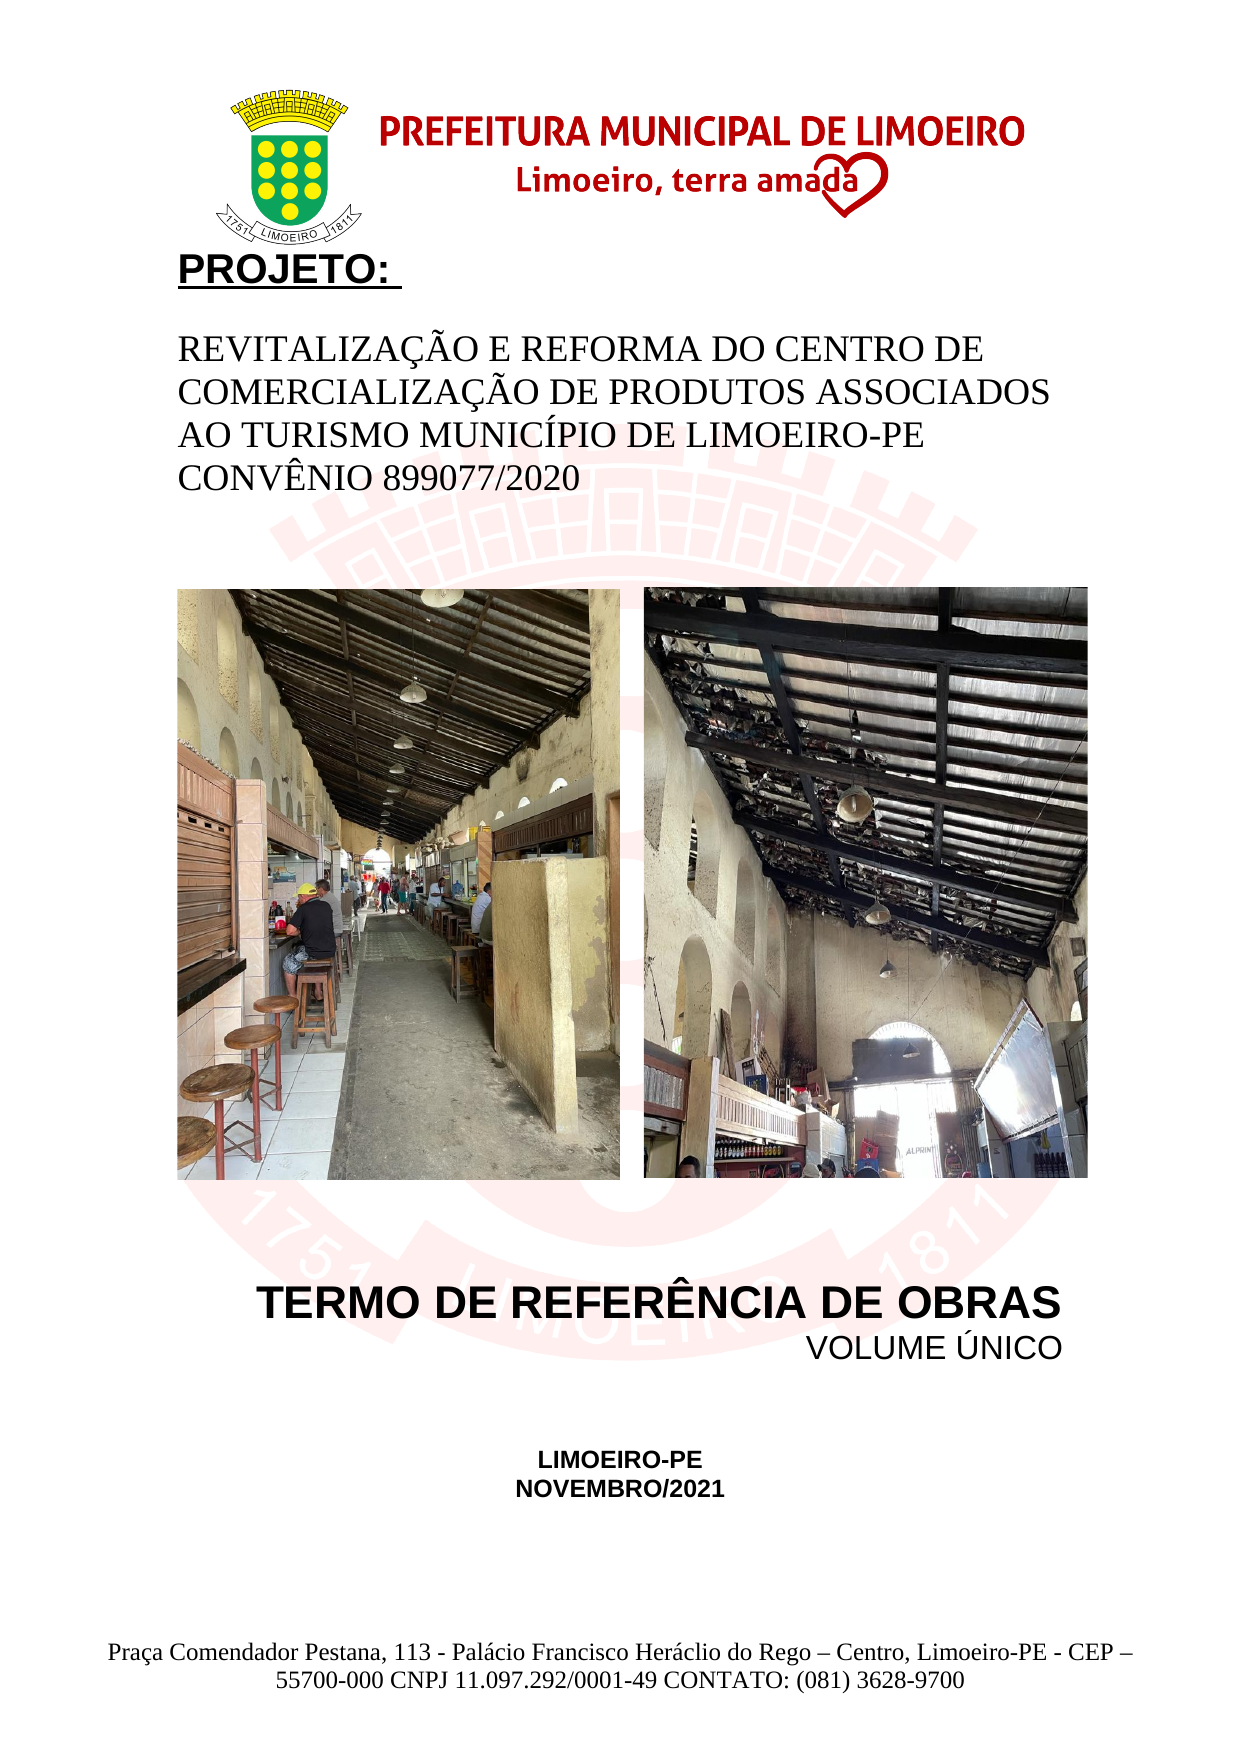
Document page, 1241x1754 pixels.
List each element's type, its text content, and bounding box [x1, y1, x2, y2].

text TERMO DE REFERÊNCIA DE OBRAS [177, 1275, 1063, 1328]
picture [215, 89, 1025, 196]
text LIMOEIRO-PE [177, 1445, 1063, 1474]
text VOLUME ÚNICO [177, 1328, 1063, 1366]
text CONVÊNIO 899077/2020 [177, 456, 1063, 499]
text NOVEMBRO/2021 [177, 1474, 1063, 1503]
text PROJETO: [177, 196, 1063, 293]
text REVITALIZAÇÃO E REFORMA DO CENTRO DE COMERCIALIZAÇÃO DE PRODUTOS ASSOCIADOS AO TURISMO MUNICÍPIO DE LIMOEIRO-PE [177, 326, 1063, 456]
